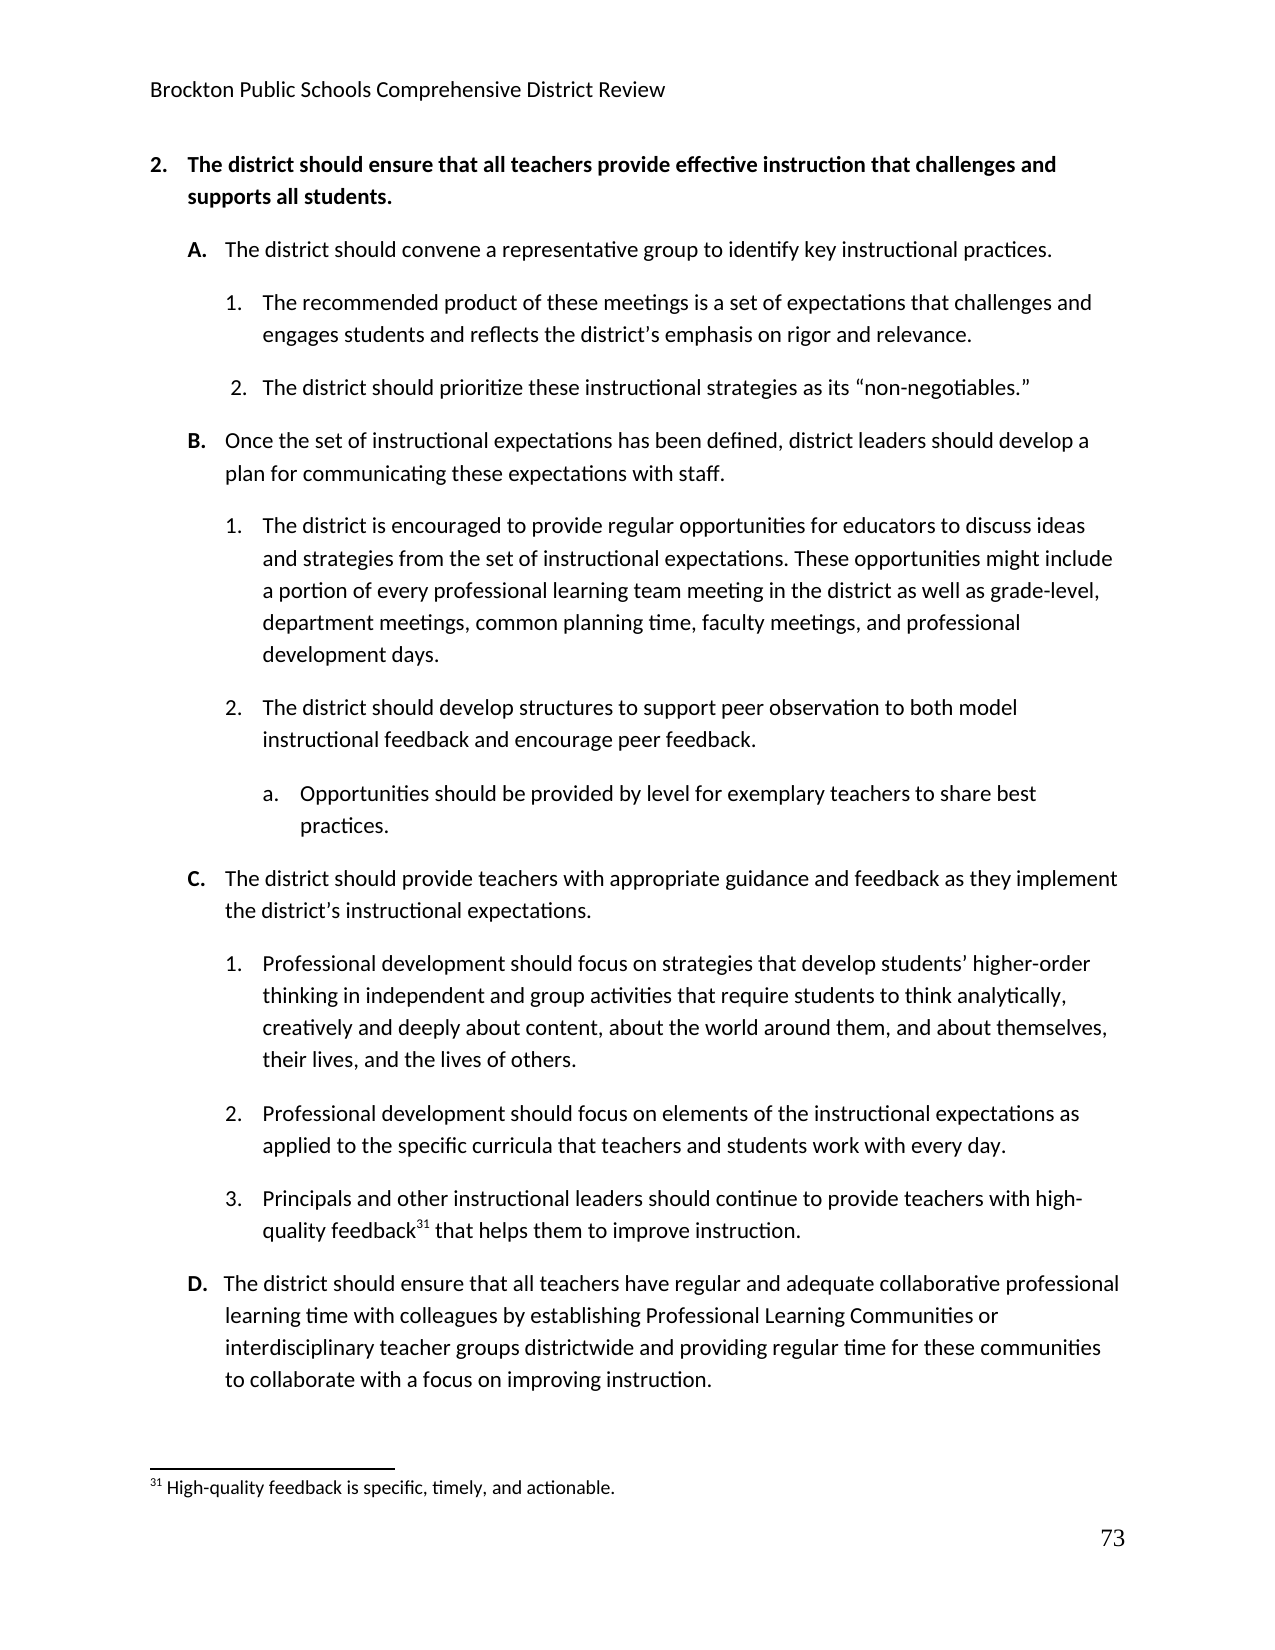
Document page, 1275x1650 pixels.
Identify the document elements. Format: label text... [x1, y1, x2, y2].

list 1. Professional development should focus on strategies that develop students’ higher-order thinking in independent and group activities that require students to think analytically, creatively and deeply about content, about the world around them, and about themselves, their lives, and the lives of others. [225, 949, 1125, 1074]
text a. Opportunities should be provided by level for exemplary teachers to share best practices. [187, 779, 1125, 839]
text 1. The district is encouraged to provide regular opportunities for educators to discuss ideas and strategies from the set of instructional expectations. These opportunities might include a portion of every professional learning team meeting in the district as well as grade-level, department meetings, common planning time, faculty meetings, and professional development days. [187, 512, 1125, 668]
text D. The district should ensure that all teachers have regular and adequate collaborative professional learning time with colleagues by establishing Professional Learning Communities or interdisciplinary teacher groups districtwide and providing regular time for these communities to collaborate with a focus on improving instruction. [187, 1269, 1125, 1394]
text B. Once the set of instructional expectations has been defined, district leaders should develop a plan for communicating these expectations with staff. [187, 426, 1125, 487]
list The district should convene a representative group to identify key instructional practices. [187, 235, 1125, 263]
text 2. The district should develop structures to support peer observation to both model instructional feedback and encourage peer feedback. [150, 693, 1125, 754]
text C. The district should provide teachers with appropriate guidance and feedback as they implement the district’s instructional expectations. [187, 864, 1125, 924]
list 3. Principals and other instructional leaders should continue to provide teachers with high-quality feedback that helps them to improve instruction. [225, 1184, 1125, 1244]
list The recommended product of these meetings is a set of expectations that challenges and engages students and reflects the district’s emphasis on rigor and relevance. [225, 288, 1125, 348]
list 2. Professional development should focus on elements of the instructional expectations as applied to the specific curricula that teachers and students work with every day. [225, 1099, 1125, 1159]
list 2. The district should prioritize these instructional strategies as its “non-negotiables.” [225, 373, 1125, 401]
list The district should ensure that all teachers provide effective instruction that challenges and supports all students. [150, 150, 1134, 210]
